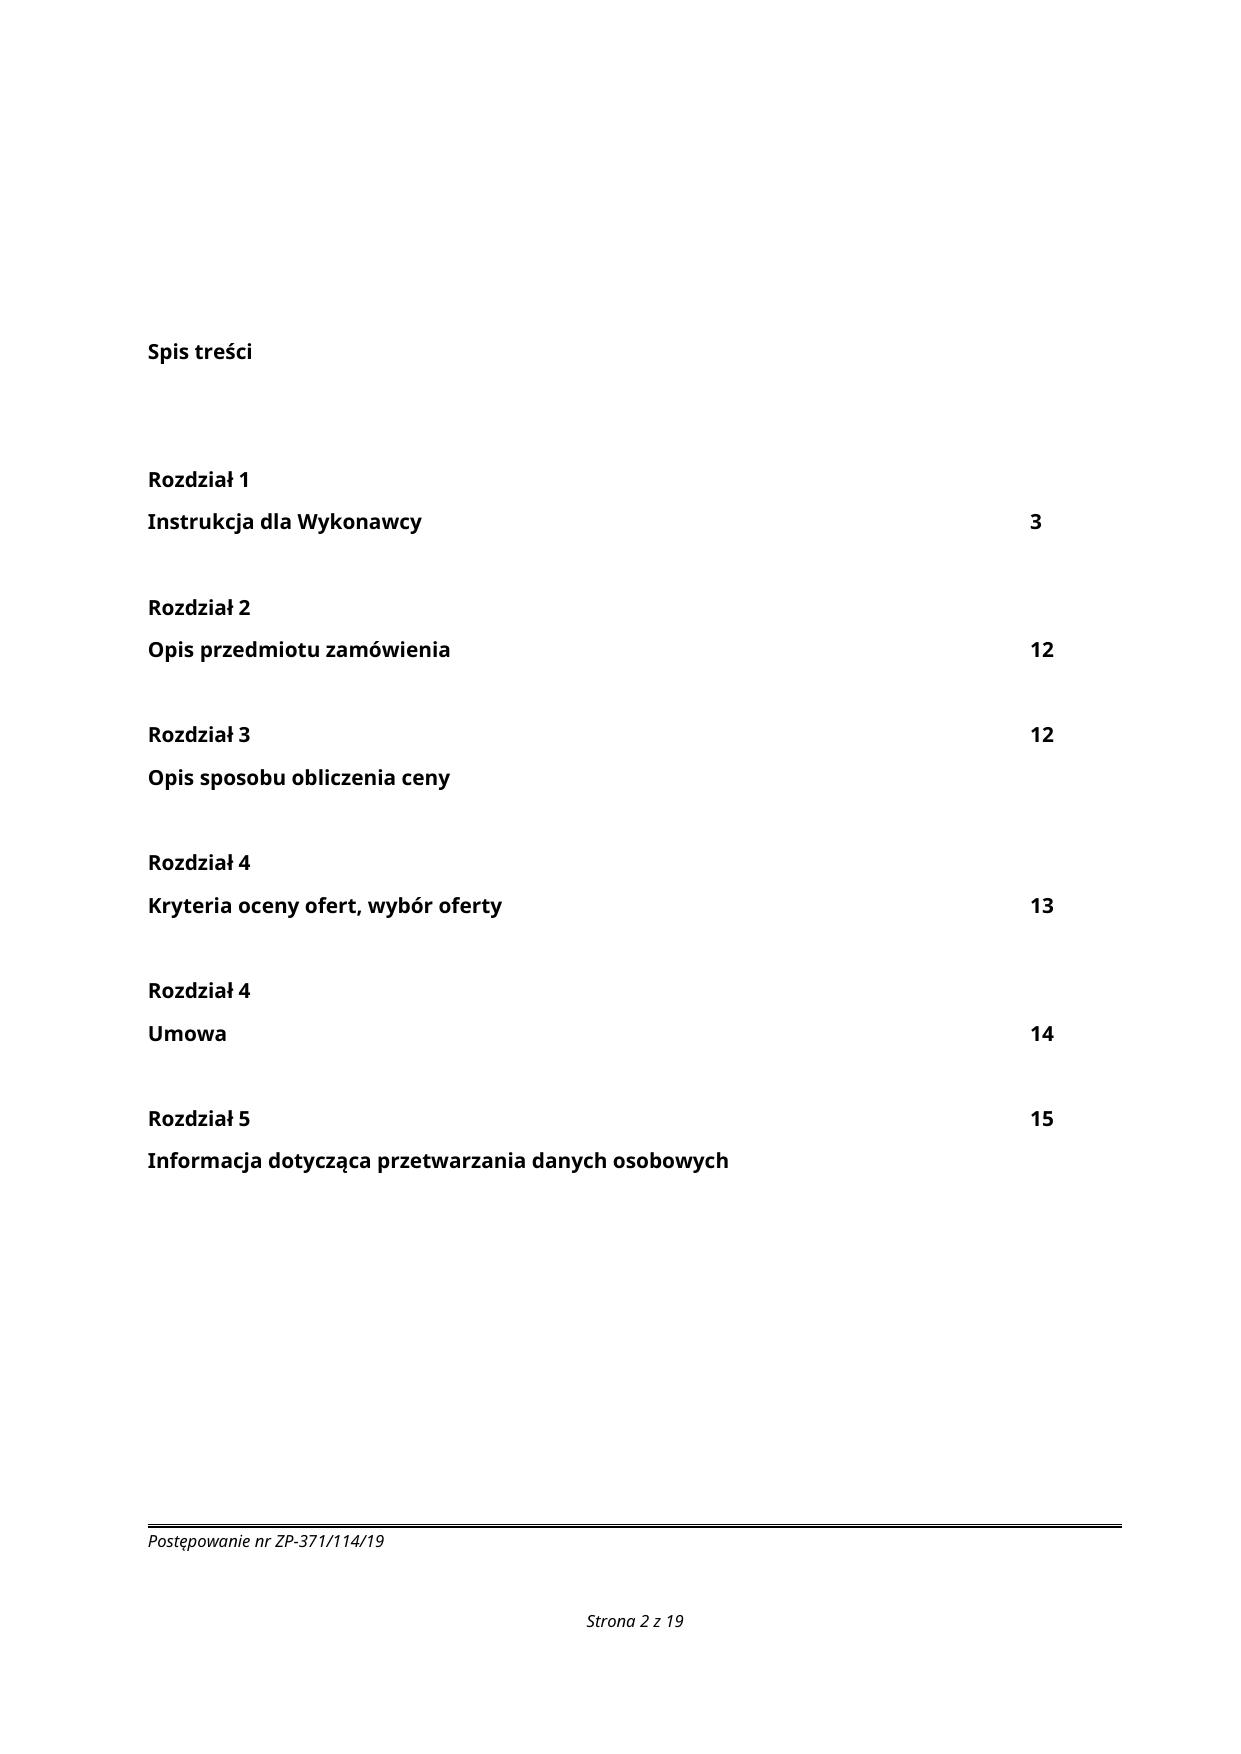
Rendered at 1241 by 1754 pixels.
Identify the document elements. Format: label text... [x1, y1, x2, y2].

text Spis treści [148, 337, 1122, 366]
table_header 3 12 12 13 14 15 [1019, 465, 1068, 1485]
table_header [136, 465, 1019, 1485]
